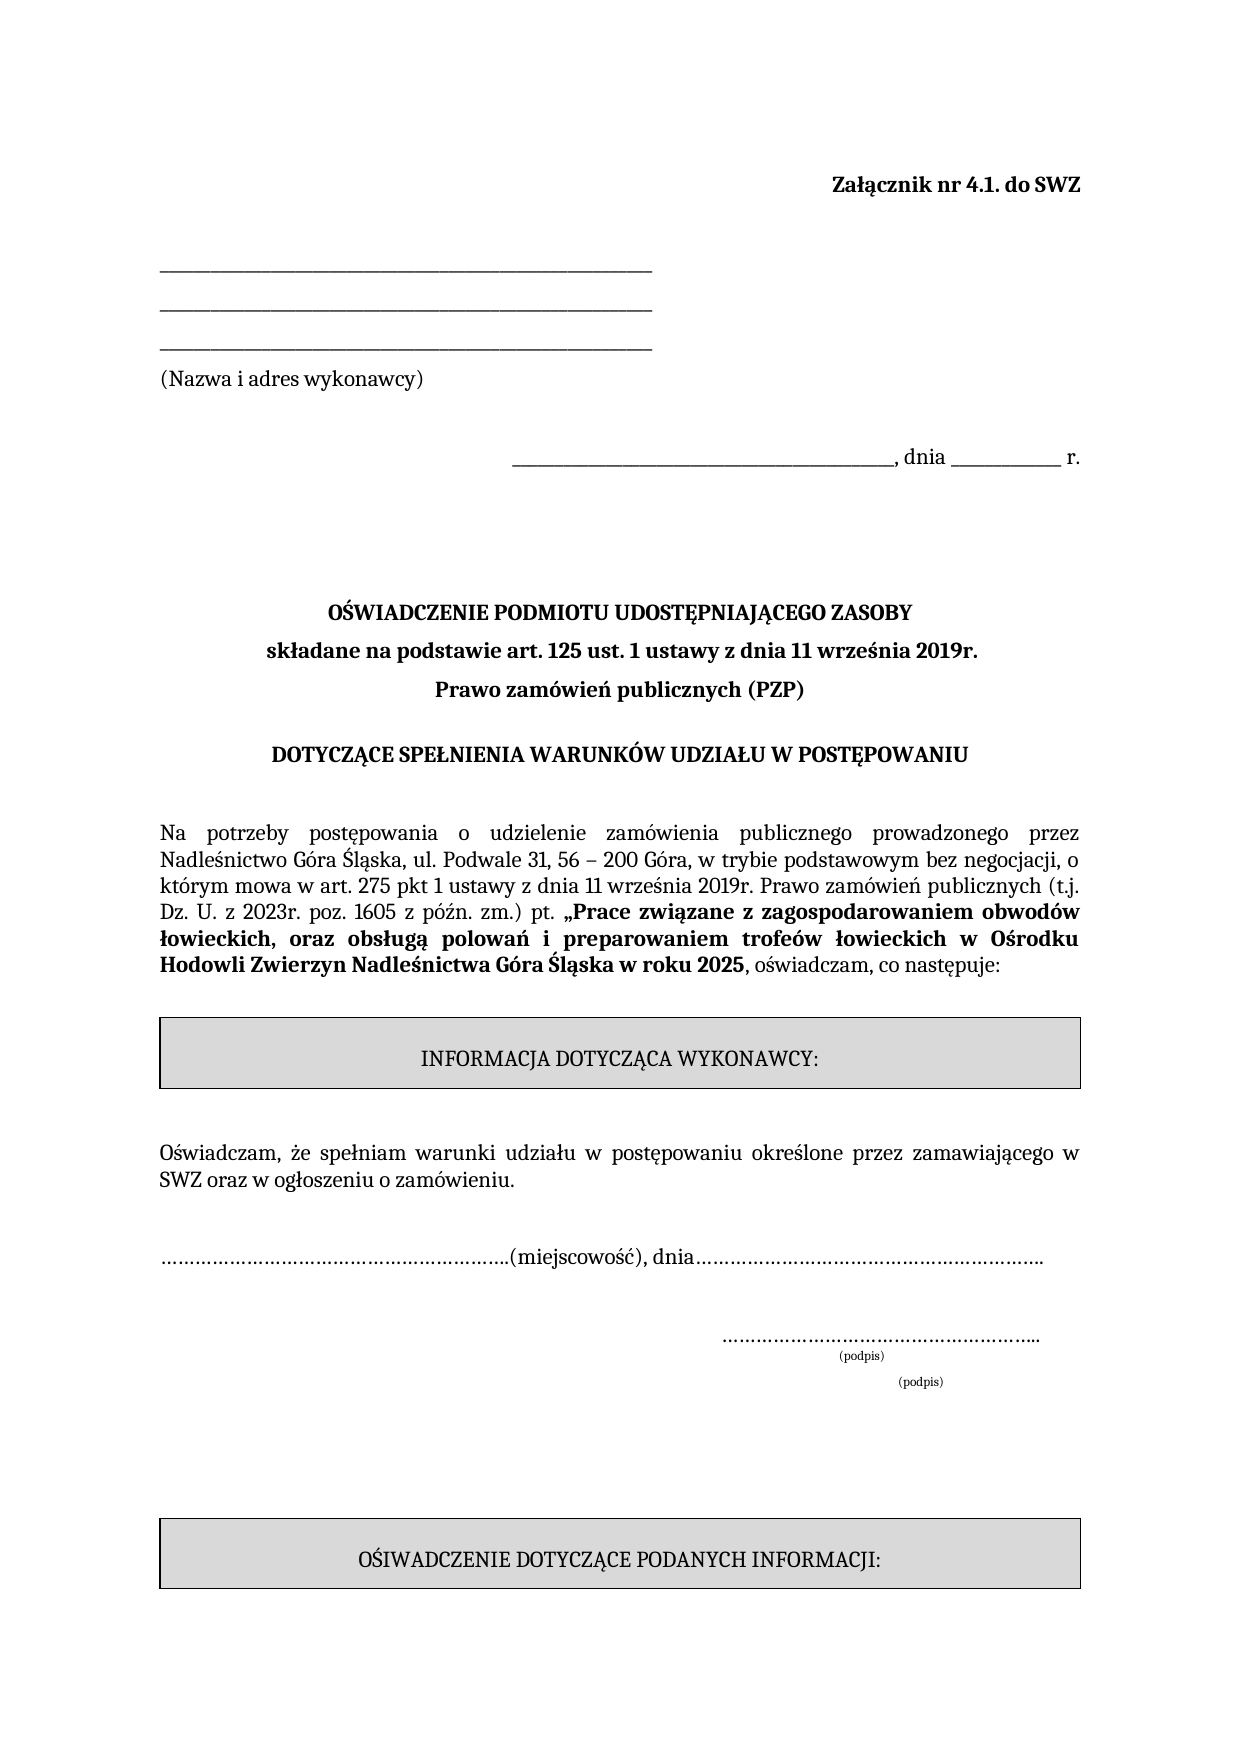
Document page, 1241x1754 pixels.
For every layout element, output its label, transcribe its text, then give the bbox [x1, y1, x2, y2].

text Prawo zamówień publicznych (PZP) [159, 677, 1081, 703]
text __________________________________________________________ [159, 327, 1081, 354]
text składane na podstawie art. 125 ust. 1 ustawy z dnia 11 września 2019r. [159, 638, 1081, 664]
text Na potrzeby postępowania o udzielenie zamówienia publicznego prowadzonego przez Nadleśnictwo Góra Śląska, ul. Podwale 31, 56 – 200 Góra, w trybie podstawowym bez negocjacji, o którym mowa w art. 275 pkt 1 ustawy z dnia 11 września 2019r. Prawo zamówień publicznych (t.j. Dz. U. z 2023r. poz. 1605 z późn. zm.) pt. „Prace związane z zagospodarowaniem obwodów łowieckich, oraz obsługą polowań i preparowaniem trofeów łowieckich w Ośrodku Hodowli Zwierzyn Nadleśnictwa Góra Śląska w roku 2025, oświadczam, co następuje: [159, 820, 1081, 978]
text …………………………………………………….(miejscowość), dnia……………………………………………………. [159, 1244, 1081, 1271]
text DOTYCZĄCE SPEŁNIENIA WARUNKÓW UDZIAŁU W POSTĘPOWANIU [159, 716, 1081, 769]
text (podpis) [839, 1348, 1081, 1374]
text (Nazwa i adres wykonawcy) [159, 366, 1081, 393]
text Oświadczam, że spełniam warunki udziału w postępowaniu określone przez zamawiającego w SWZ oraz w ogłoszeniu o zamówieniu. [159, 1140, 1081, 1193]
text Załącznik nr 4.1. do SWZ [159, 172, 1081, 198]
text _____________________________________________, dnia _____________ r. [159, 444, 1081, 470]
table_header INFORMACJA DOTYCZĄCA WYKONAWCY: [161, 1018, 1080, 1088]
text (podpis) [898, 1374, 1081, 1401]
table_header OŚIWADCZENIE DOTYCZĄCE PODANYCH INFORMACJI: [161, 1519, 1080, 1588]
text __________________________________________________________ [159, 288, 1081, 315]
text OŚWIADCZENIE PODMIOTU UDOSTĘPNIAJĄCEGO ZASOBY [159, 599, 1081, 626]
text ……………………………………………….. [721, 1322, 1081, 1348]
text __________________________________________________________ [159, 250, 1081, 276]
